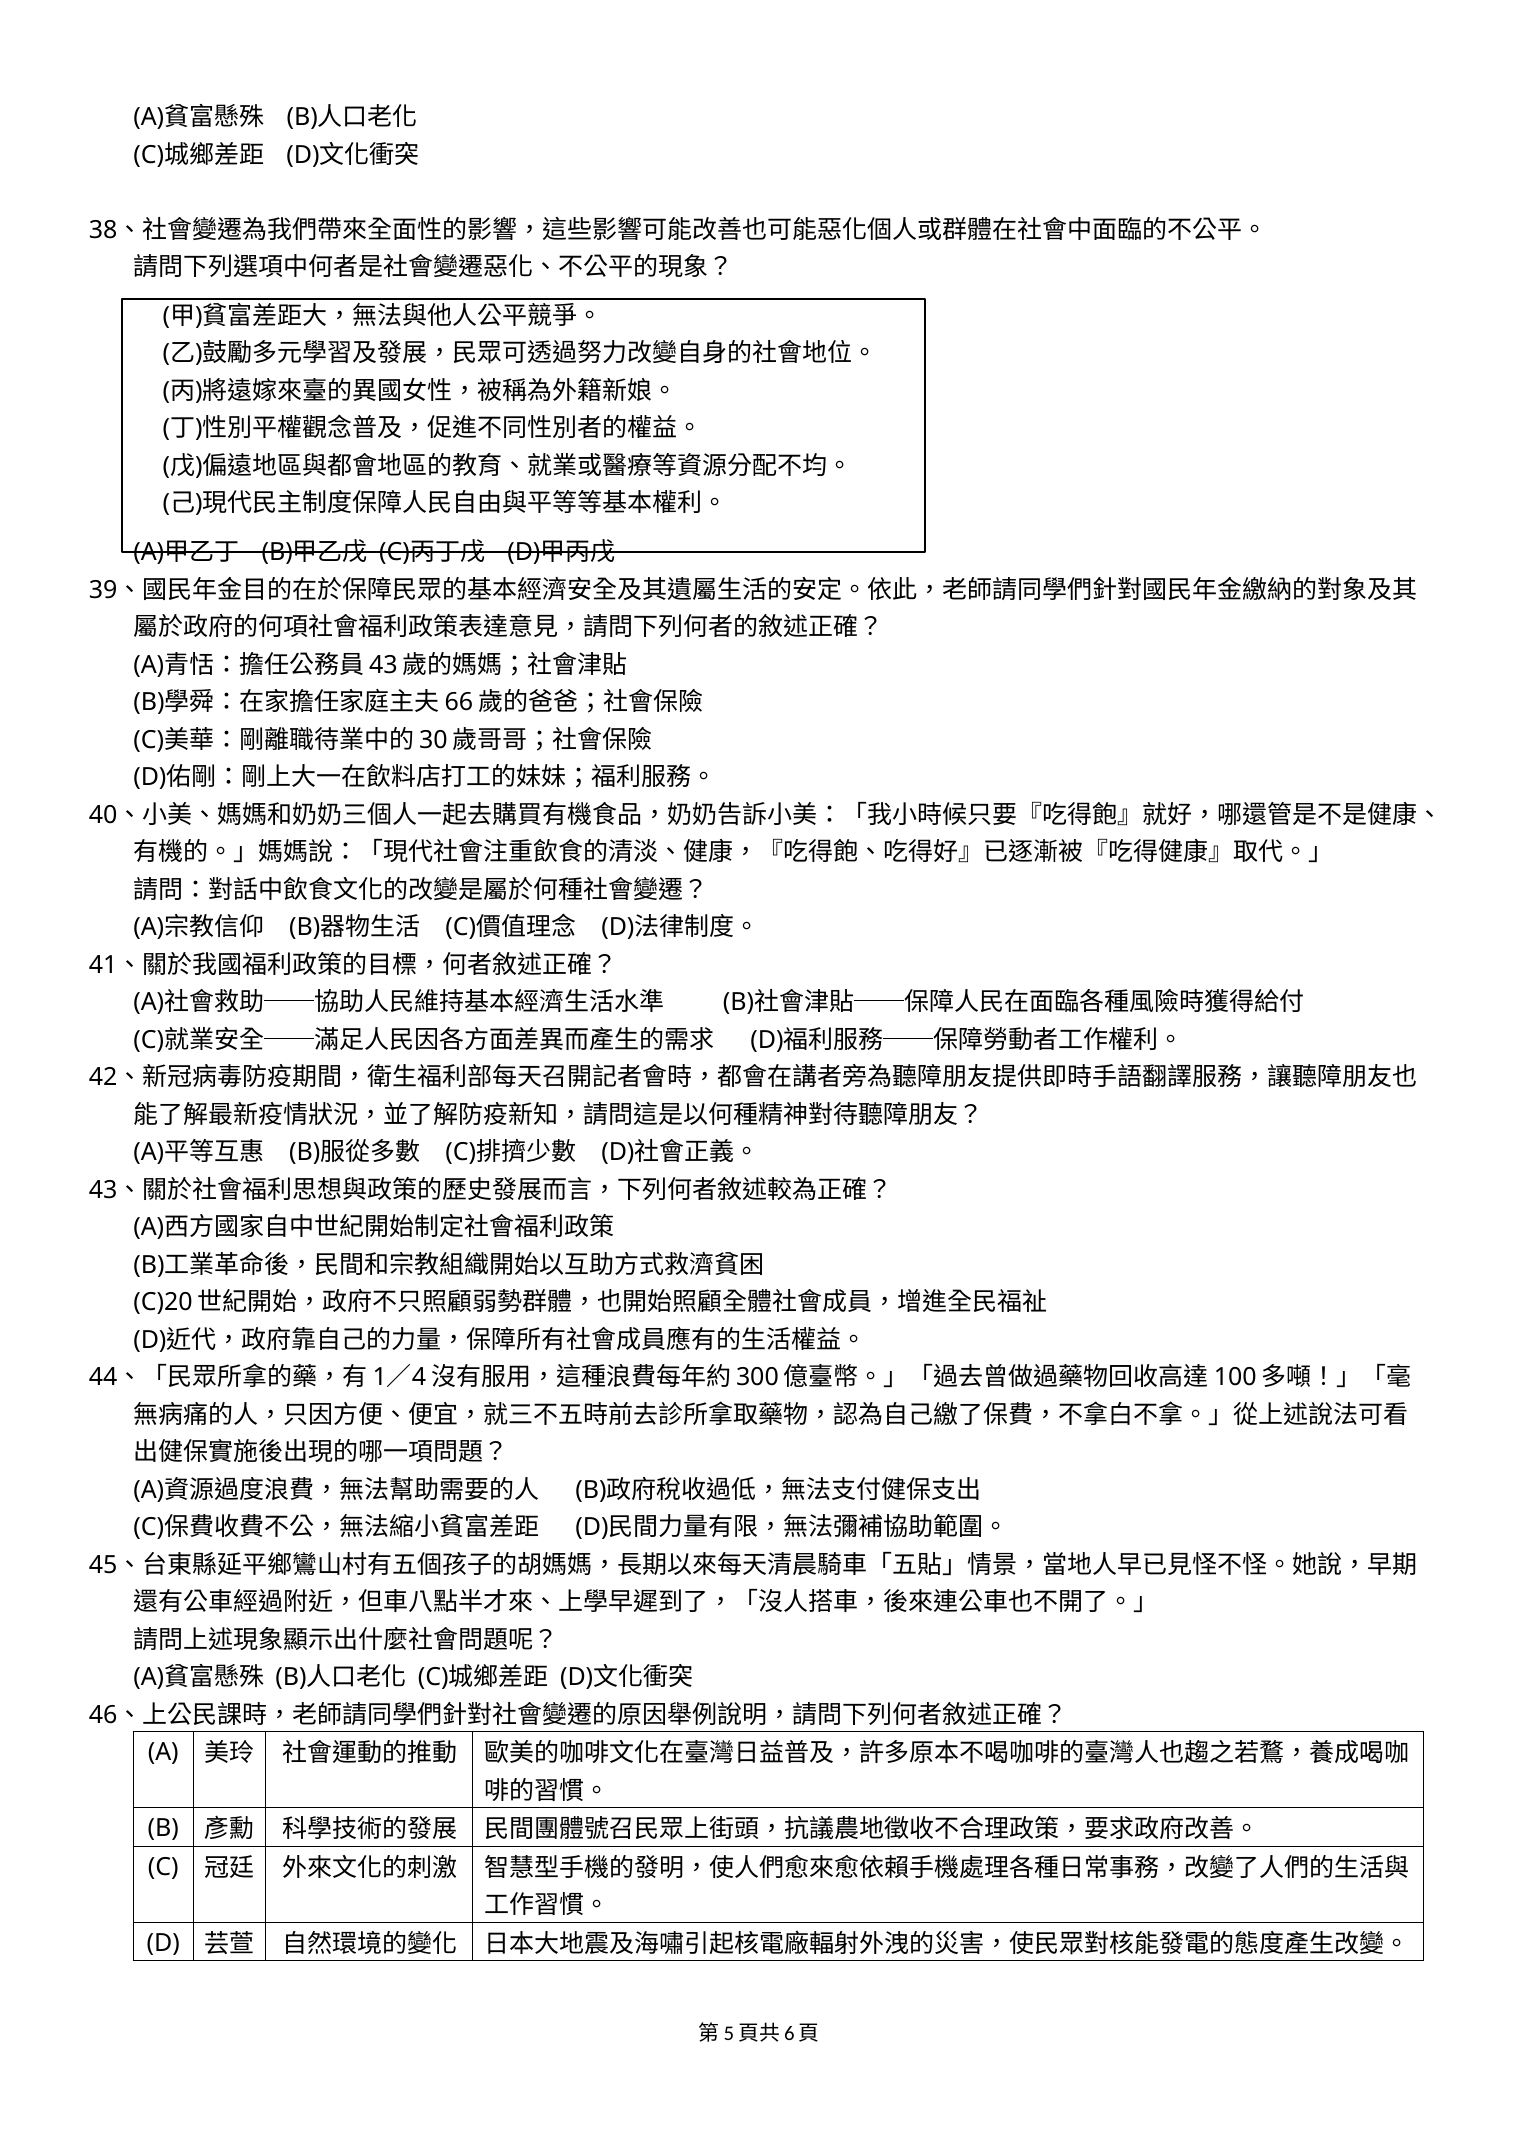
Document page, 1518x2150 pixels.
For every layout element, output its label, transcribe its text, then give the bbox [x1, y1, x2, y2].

text (甲)貧富差距大，無法與他人公平競爭。 (乙)鼓勵多元學習及發展，民眾可透過努力改變自身的社會地位。 (丙)將遠嫁來臺的異國女性，被稱為外籍新娘。 (丁)性別平權觀念普及，促進不同性別者的權益。 (戊)偏遠地區與都會地區的教育、就業或醫療等資源分配不均。 (己)現代民主制度保障人民自由與平等等基本權利。 [162, 295, 1429, 520]
text 46、上公民課時，老師請同學們針對社會變遷的原因舉例說明，請問下列何者敘述正確？ [89, 1693, 1429, 1731]
table_cell 科學技術的發展 [266, 1808, 472, 1846]
text 請問下列選項中何者是社會變遷惡化、不公平的現象？ [133, 246, 1429, 283]
table_cell 外來文化的刺激 [266, 1847, 472, 1922]
text 42、新冠病毒防疫期間，衛生福利部每天召開記者會時，都會在講者旁為聽障朋友提供即時手語翻譯服務，讓聽障朋友也能了解最新疫情狀況，並了解防疫新知，請問這是以何種精神對待聽障朋友？ [89, 1056, 1429, 1131]
text (A)貧富懸殊 (B)人口老化 [133, 96, 1429, 133]
table_cell 冠廷 [194, 1847, 265, 1922]
text (A)社會救助──協助人民維持基本經濟生活水準 (B)社會津貼──保障人民在面臨各種風險時獲得給付 [133, 981, 1429, 1018]
table_cell 自然環境的變化 [266, 1923, 472, 1960]
table_cell 日本大地震及海嘯引起核電廠輻射外洩的災害，使民眾對核能發電的態度產生改變。 [473, 1923, 1423, 1960]
table_cell (C) [134, 1847, 193, 1922]
table_cell (D) [134, 1923, 193, 1960]
text (D)佑剛：剛上大一在飲料店打工的妹妹；福利服務。 [133, 756, 1429, 793]
text (A)宗教信仰 (B)器物生活 (C)價值理念 (D)法律制度。 [133, 906, 1429, 943]
text 40、小美、媽媽和奶奶三個人一起去購買有機食品，奶奶告訴小美：「我小時候只要『吃得飽』就好，哪還管是不是健康、有機的。」媽媽說：「現代社會注重飲食的清淡、健康，『吃得飽、吃得好』已逐漸被『吃得健康』取代。」 [89, 793, 1429, 868]
table_header 美玲 [194, 1732, 265, 1807]
table_header 社會運動的推動 [266, 1732, 472, 1807]
text (A)西方國家自中世紀開始制定社會福利政策 [133, 1206, 1429, 1243]
text (A)資源過度浪費，無法幫助需要的人 (B)政府稅收過低，無法支付健保支出 [133, 1468, 1429, 1506]
text 41、關於我國福利政策的目標，何者敘述正確？ [89, 943, 1429, 981]
text (A)平等互惠 (B)服從多數 (C)排擠少數 (D)社會正義。 [133, 1131, 1429, 1168]
text 43、關於社會福利思想與政策的歷史發展而言，下列何者敘述較為正確？ [89, 1168, 1429, 1206]
text (C)城鄉差距 (D)文化衝突 [133, 133, 1429, 171]
text 39、國民年金目的在於保障民眾的基本經濟安全及其遺屬生活的安定。依此，老師請同學們針對國民年金繳納的對象及其屬於政府的何項社會福利政策表達意見，請問下列何者的敘述正確？ [89, 568, 1429, 643]
text (B)工業革命後，民間和宗教組織開始以互助方式救濟貧困 [133, 1243, 1429, 1281]
table_cell 芸萱 [194, 1923, 265, 1960]
text 請問上述現象顯示出什麼社會問題呢？ [133, 1618, 1429, 1656]
table_cell 智慧型手機的發明，使人們愈來愈依賴手機處理各種日常事務，改變了人們的生活與工作習慣。 [473, 1847, 1423, 1922]
text (B)學舜：在家擔任家庭主夫66歲的爸爸；社會保險 [133, 681, 1429, 718]
table_cell 民間團體號召民眾上街頭，抗議農地徵收不合理政策，要求政府改善。 [473, 1808, 1423, 1846]
text (A)貧富懸殊 (B)人口老化 (C)城鄉差距 (D)文化衝突 [133, 1656, 1429, 1693]
text (C)保費收費不公，無法縮小貧富差距 (D)民間力量有限，無法彌補協助範圍。 [133, 1506, 1429, 1543]
table_header 歐美的咖啡文化在臺灣日益普及，許多原本不喝咖啡的臺灣人也趨之若鶩，養成喝咖啡的習慣。 [473, 1732, 1423, 1807]
text (D)近代，政府靠自己的力量，保障所有社會成員應有的生活權益。 [133, 1318, 1429, 1356]
table_cell (B) [134, 1808, 193, 1846]
text 44、「民眾所拿的藥，有1／4沒有服用，這種浪費每年約300億臺幣。」「過去曾做過藥物回收高達100多噸！」「毫無病痛的人，只因方便、便宜，就三不五時前去診所拿取藥物，認為自己繳了保費，不拿白不拿。」從上述說法可看出健保實施後出現的哪一項問題？ [89, 1356, 1429, 1468]
text 45、台東縣延平鄉鸞山村有五個孩子的胡媽媽，長期以來每天清晨騎車「五貼」情景，當地人早已見怪不怪。她說，早期還有公車經過附近，但車八點半才來、上學早遲到了，「沒人搭車，後來連公車也不開了。」 [89, 1543, 1429, 1618]
table_header (A) [134, 1732, 193, 1807]
text (C)就業安全──滿足人民因各方面差異而產生的需求 (D)福利服務──保障勞動者工作權利。 [133, 1018, 1429, 1056]
text 請問：對話中飲食文化的改變是屬於何種社會變遷？ [133, 868, 1429, 906]
text 38、社會變遷為我們帶來全面性的影響，這些影響可能改善也可能惡化個人或群體在社會中面臨的不公平。 [89, 208, 1429, 246]
text (C)美華：剛離職待業中的30歲哥哥；社會保險 [133, 718, 1429, 756]
text (C)20世紀開始，政府不只照顧弱勢群體，也開始照顧全體社會成員，增進全民福祉 [133, 1281, 1429, 1318]
text (A)甲乙丁 (B)甲乙戊 (C)丙丁戊 (D)甲丙戊 [133, 531, 1429, 568]
text (A)青恬：擔任公務員43歲的媽媽；社會津貼 [133, 643, 1429, 681]
table_cell 彥勳 [194, 1808, 265, 1846]
